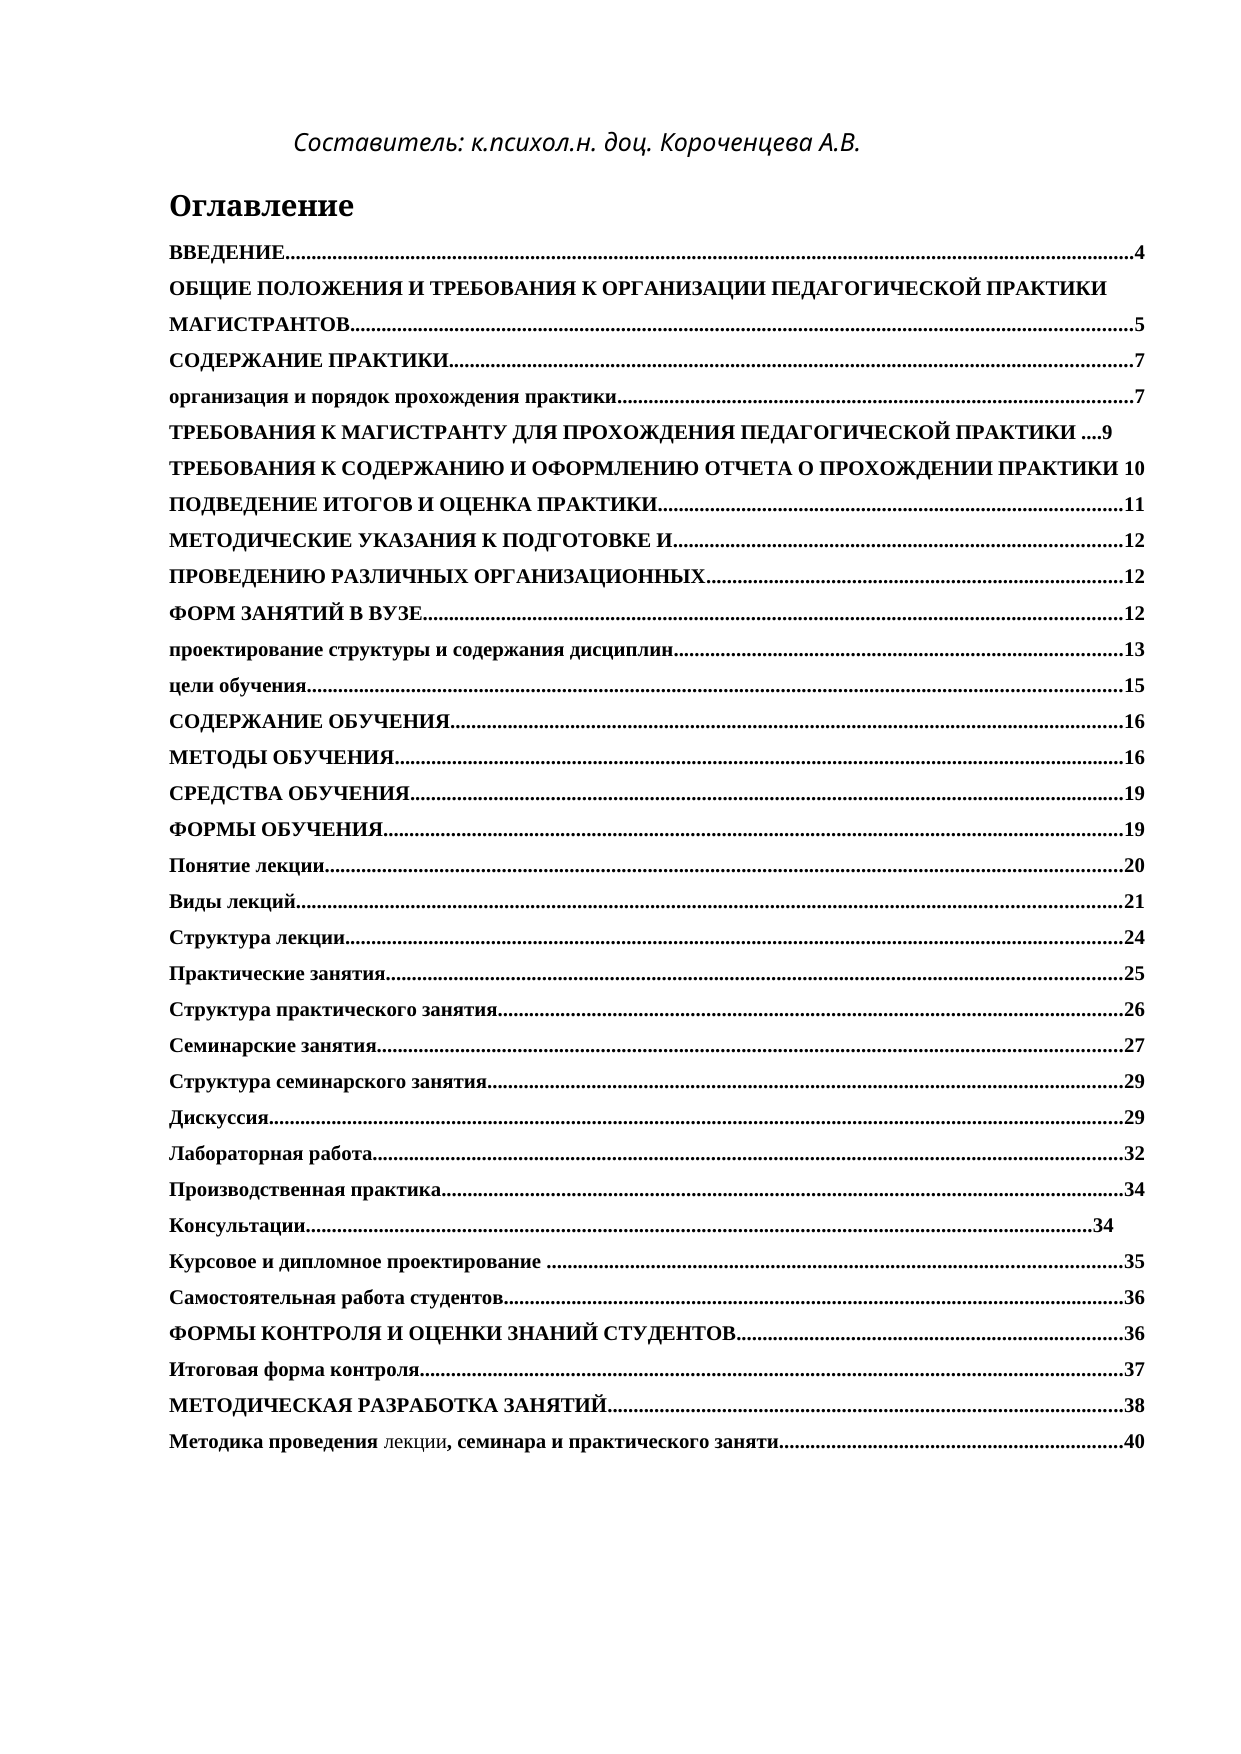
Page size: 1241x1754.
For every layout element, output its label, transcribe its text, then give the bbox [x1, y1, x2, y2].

text ПОДВЕДЕНИЕ ИТОГОВ И ОЦЕНКА ПРАКТИКИ 11 [169, 492, 1159, 516]
text МЕТОДИЧЕСКИЕ УКАЗАНИЯ К ПОДГОТОВКЕ И 12 [169, 528, 1159, 552]
text ПРОВЕДЕНИЮ РАЗЛИЧНЫХ ОРГАНИЗАЦИОННЫХ 12 [169, 564, 1159, 588]
text Практические занятия 25 [169, 961, 1159, 985]
text Структура практического занятия 26 [169, 997, 1159, 1021]
text ФОРМЫ КОНТРОЛЯ И ОЦЕНКИ ЗНАНИЙ СТУДЕНТОВ 36 [169, 1321, 1159, 1345]
text ТРЕБОВАНИЯ К МАГИСТРАНТУ ДЛЯ ПРОХОЖДЕНИЯ ПЕДАГОГИЧЕСКОЙ ПРАКТИКИ ....9 [169, 420, 1159, 444]
text Семинарские занятия 27 [169, 1033, 1159, 1057]
text Методика проведения лекции, семинара и практического заняти 40 [169, 1429, 1159, 1453]
text МЕТОДИЧЕСКАЯ РАЗРАБОТКА ЗАНЯТИЙ 38 [169, 1393, 1159, 1417]
text ФОРМЫ ОБУЧЕНИЯ 19 [169, 817, 1159, 841]
text ФОРМ ЗАНЯТИЙ В ВУЗЕ 12 [169, 600, 1159, 624]
text СРЕДСТВА ОБУЧЕНИЯ 19 [169, 781, 1159, 805]
text Структура семинарского занятия 29 [169, 1069, 1159, 1093]
text цели обучения 15 [169, 672, 1159, 697]
text Итоговая форма контроля 37 [169, 1357, 1159, 1381]
text ОБЩИЕ ПОЛОЖЕНИЯ И ТРЕБОВАНИЯ К ОРГАНИЗАЦИИ ПЕДАГОГИЧЕСКОЙ ПРАКТИКИ МАГИСТРАНТОВ 5 [169, 276, 1159, 336]
text Понятие лекции 20 [169, 853, 1159, 877]
text Консультации 34 [169, 1213, 1159, 1237]
text Виды лекций 21 [169, 889, 1159, 913]
text Структура лекции 24 [169, 925, 1159, 949]
text Производственная практика 34 [169, 1177, 1159, 1201]
text организация и порядок прохождения практики 7 [169, 384, 1159, 408]
text СОДЕРЖАНИЕ ОБУЧЕНИЯ 16 [169, 708, 1159, 733]
text Оглавление [169, 190, 1159, 223]
text Лабораторная работа 32 [169, 1141, 1159, 1165]
text СОДЕРЖАНИЕ ПРАКТИКИ 7 [169, 348, 1159, 372]
text Дискуссия 29 [169, 1105, 1159, 1129]
text Самостоятельная работа студентов 36 [169, 1285, 1159, 1309]
text Составитель: к.психол.н. доц. Короченцева А.В. [293, 124, 1159, 158]
text Курсовое и дипломное проектирование 35 [169, 1249, 1159, 1273]
text ВВЕДЕНИЕ 4 [169, 240, 1159, 264]
text МЕТОДЫ ОБУЧЕНИЯ 16 [169, 744, 1159, 769]
text ТРЕБОВАНИЯ К СОДЕРЖАНИЮ И ОФОРМЛЕНИЮ ОТЧЕТА О ПРОХОЖДЕНИИ ПРАКТИКИ 10 [169, 456, 1159, 480]
text проектирование структуры и содержания дисциплин 13 [169, 636, 1159, 661]
